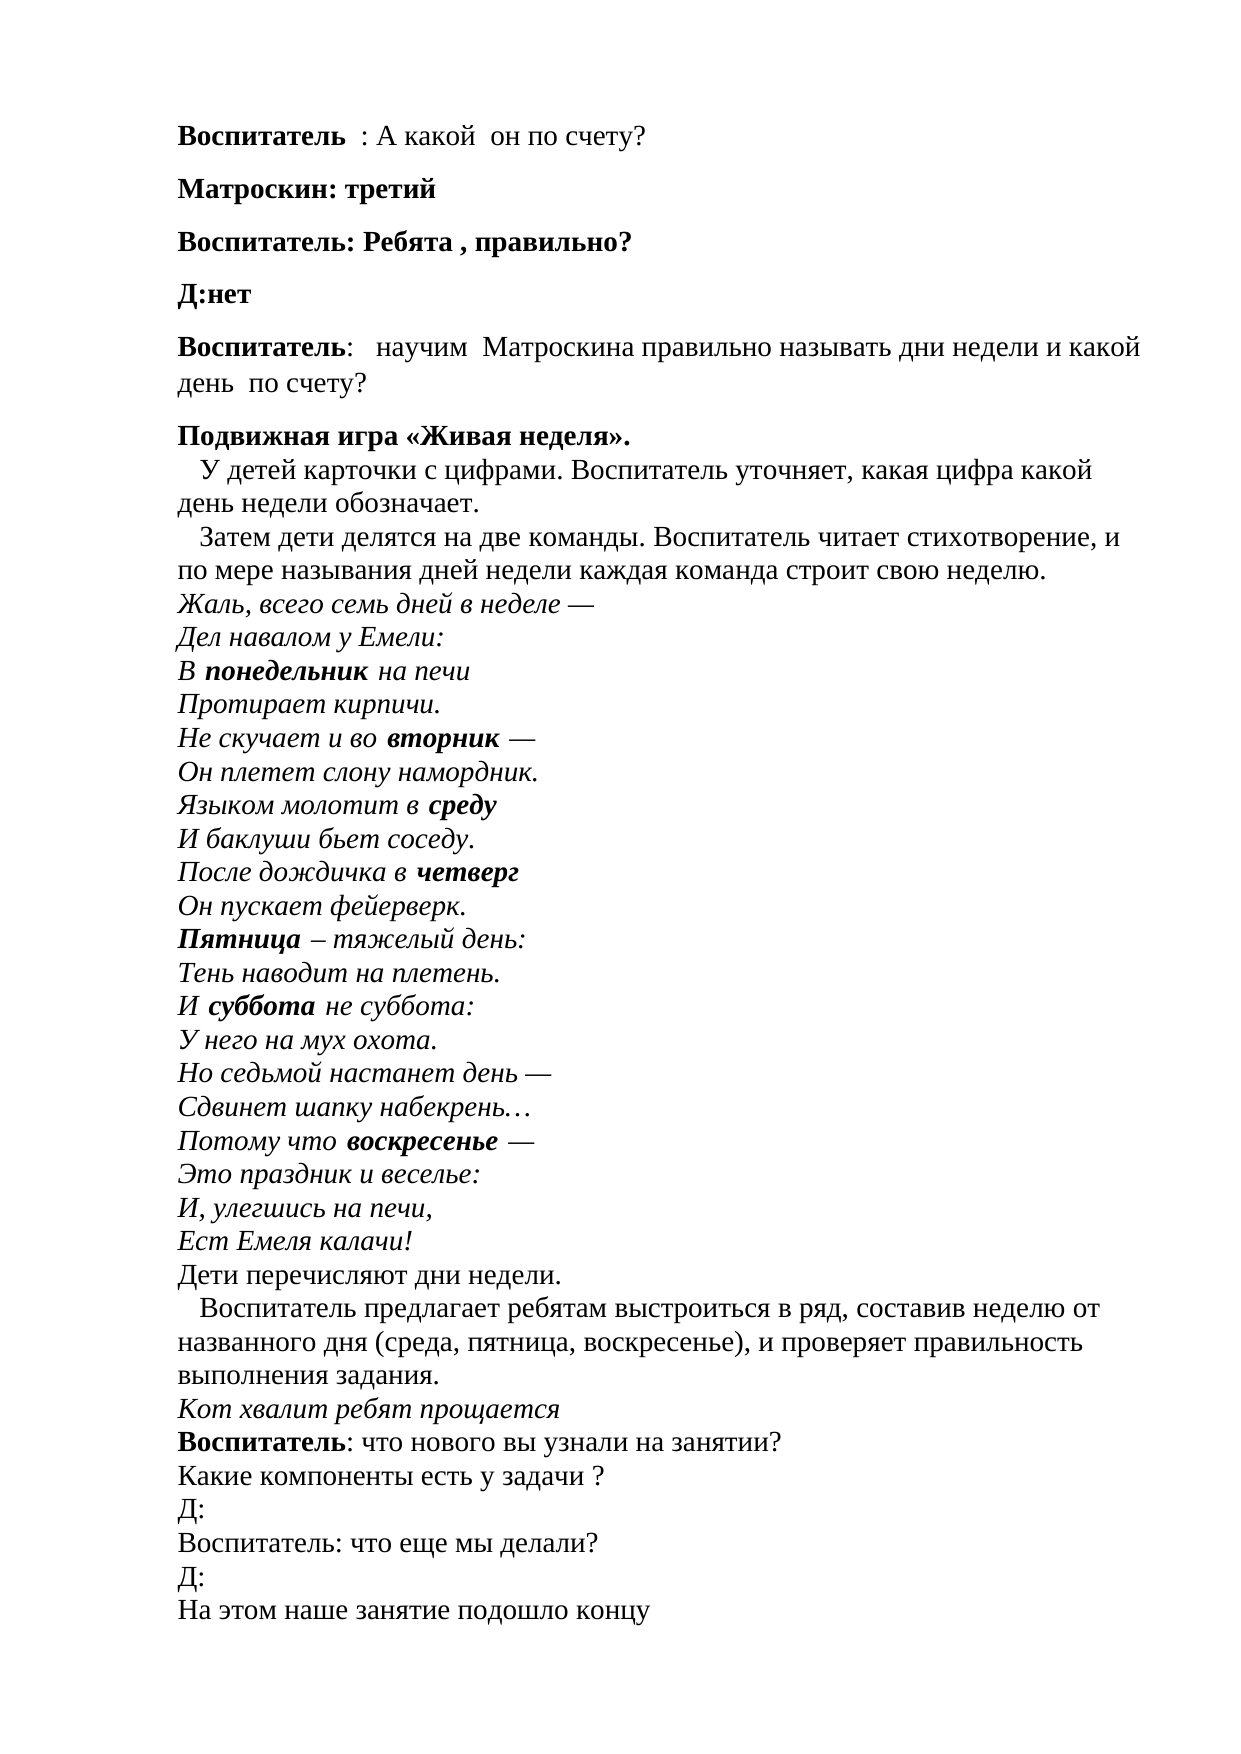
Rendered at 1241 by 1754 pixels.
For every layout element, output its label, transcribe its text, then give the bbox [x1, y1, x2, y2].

text Воспитатель: что еще мы делали? [177, 1525, 1152, 1559]
text Д: [177, 1492, 1152, 1525]
text Воспитатель : А какой он по счету? [177, 118, 1152, 152]
text Какие компоненты есть у задачи ? [177, 1458, 1152, 1492]
text Матроскин: третий [177, 171, 1152, 204]
text Д: [177, 1559, 1152, 1592]
text На этом наше занятие подошло концу [177, 1592, 1152, 1626]
text Кот хвалит ребят прощается [177, 1391, 1152, 1424]
text Воспитатель: что нового вы узнали на занятии? [177, 1424, 1152, 1458]
text Подвижная игра «Живая неделя». [177, 418, 1152, 452]
text Затем дети делятся на две команды. Воспитатель читает стихотворение, и по мере называния дней недели каждая команда строит свою неделю. Жаль, всего семь дней в неделе — Дел навалом у Емели: В понедельник на печи Протирает кирпичи. Не скучает и во вторник — Он плетет слону намордник. Языком молотит в среду И баклуши бьет соседу. После дождичка в четверг Он пускает фейерверк. Пятница – тяжелый день: Тень наводит на плетень. И суббота не суббота: У него на мух охота. Но седьмой настанет день — Сдвинет шапку набекрень… Потому что воскресенье — Это праздник и веселье: И, улегшись на печи, Ест Емеля калачи! [177, 519, 1152, 1257]
text Воспитатель: научим Матроскина правильно называть дни недели и какой день по счету? [177, 329, 1152, 399]
text Д:нет [177, 277, 1152, 310]
text Воспитатель предлагает ребятам выстроиться в ряд, составив неделю от названного дня (среда, пятница, воскресенье), и проверяет правильность выполнения задания. [177, 1290, 1152, 1391]
text У детей карточки с цифрами. Воспитатель уточняет, какая цифра какой день недели обозначает. [177, 452, 1152, 519]
text Воспитатель: Ребята , правильно? [177, 224, 1152, 257]
text Дети перечисляют дни недели. [177, 1257, 1152, 1290]
